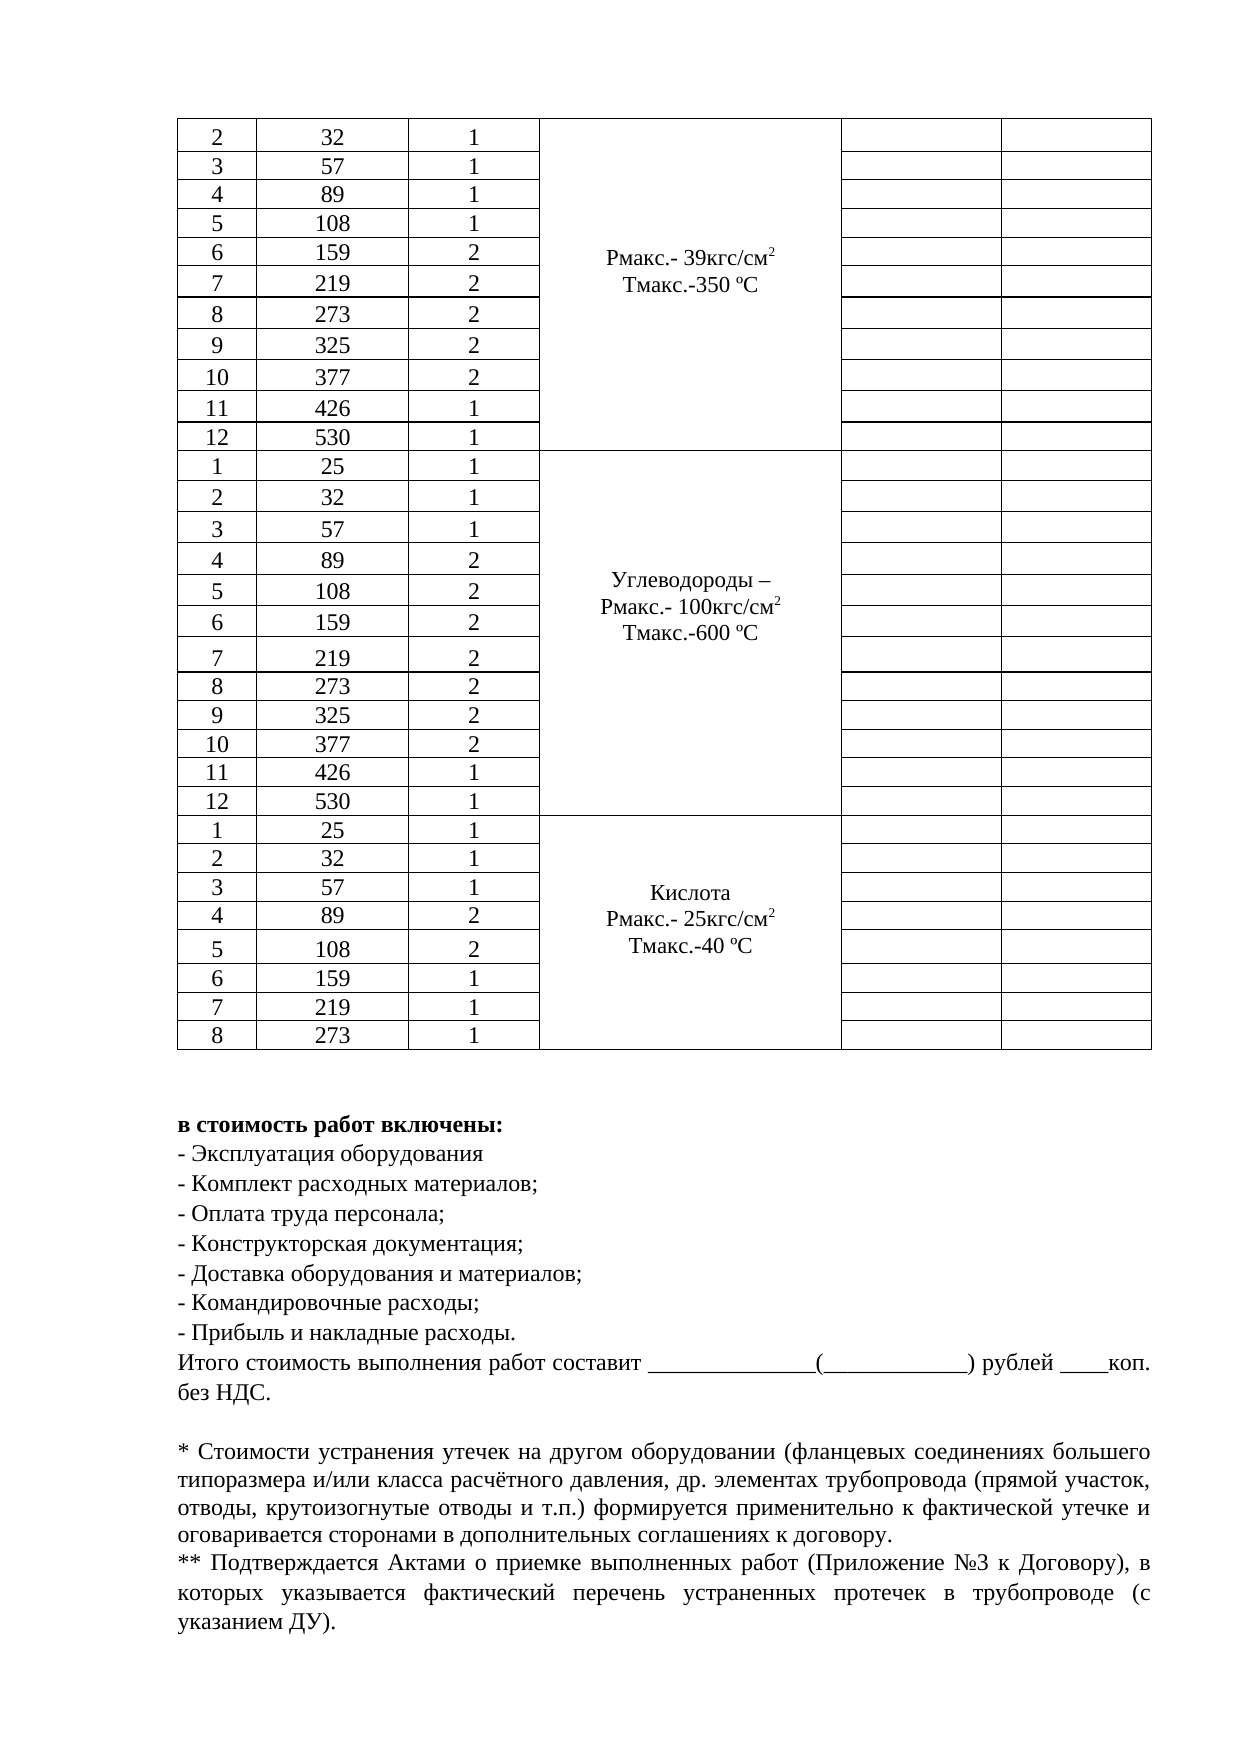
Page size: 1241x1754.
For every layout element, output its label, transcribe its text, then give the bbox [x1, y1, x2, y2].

table_cell [1002, 701, 1151, 729]
table_cell 25 [257, 451, 408, 480]
table_cell 89 [257, 543, 408, 573]
table_cell Кислота Рмакс.- 25кгс/см2 Тмакс.-40 ºС [540, 816, 841, 1049]
table_cell 4 [178, 180, 256, 208]
table_cell 108 [257, 930, 408, 963]
table_cell [1002, 873, 1151, 901]
table_cell [842, 930, 1001, 963]
table_cell 1 [409, 391, 539, 421]
text * Стоимости устранения утечек на другом оборудовании (фланцевых соединениях большего типоразмера и/или класса расчётного давления, др. элементах трубопровода (прямой участок, отводы, крутоизогнутые отводы и т.п.) формируется применительно к фактической утечке и оговаривается сторонами в дополнительных соглашениях к договору. [177, 1437, 1152, 1548]
table_cell 159 [257, 964, 408, 992]
table_cell [842, 787, 1001, 814]
table_cell [842, 266, 1001, 296]
table_cell [1002, 481, 1151, 511]
table_cell 2 [409, 606, 539, 636]
table_cell 2 [409, 298, 539, 328]
table_cell 12 [178, 423, 256, 450]
table_cell 57 [257, 873, 408, 901]
table_cell 2 [409, 543, 539, 573]
table_cell [842, 758, 1001, 786]
table_cell [842, 451, 1001, 480]
table_cell 8 [178, 1021, 256, 1049]
table_cell [842, 512, 1001, 542]
table_cell [1002, 637, 1151, 671]
table_cell [1002, 673, 1151, 700]
table_cell [842, 902, 1001, 929]
table_cell 32 [257, 481, 408, 511]
text Итого стоимость выполнения работ составит ______________(____________) рублей ____коп. без НДС. [177, 1348, 1152, 1405]
table_cell 57 [257, 152, 408, 179]
table_cell [842, 575, 1001, 605]
table_cell 2 [409, 930, 539, 963]
table_cell 1 [409, 873, 539, 901]
table_cell 108 [257, 209, 408, 237]
table_cell 89 [257, 902, 408, 929]
table_cell [842, 637, 1001, 671]
table_cell 3 [178, 152, 256, 179]
table_cell 2 [409, 673, 539, 700]
text - Комплект расходных материалов; [177, 1169, 1152, 1197]
table_cell 7 [178, 637, 256, 671]
table_cell 57 [257, 512, 408, 542]
table_cell 5 [178, 209, 256, 237]
table_cell 219 [257, 993, 408, 1020]
table_cell 25 [257, 816, 408, 843]
table_cell 2 [409, 329, 539, 359]
table_cell 108 [257, 575, 408, 605]
table_cell 89 [257, 180, 408, 208]
table_cell [1002, 238, 1151, 265]
text - Командировочные расходы; [177, 1288, 1152, 1316]
table_cell 377 [257, 730, 408, 757]
table_cell [842, 606, 1001, 636]
table_cell 4 [178, 902, 256, 929]
table_cell 219 [257, 266, 408, 296]
table_cell [842, 360, 1001, 390]
table_cell 426 [257, 391, 408, 421]
table_cell Углеводороды – Рмакс.- 100кгс/см2 Тмакс.-600 ºС [540, 451, 841, 814]
table_cell [1002, 575, 1151, 605]
table_cell 2 [178, 481, 256, 511]
table_cell 159 [257, 606, 408, 636]
table_cell 1 [409, 816, 539, 843]
text - Эксплуатация оборудования [177, 1139, 1152, 1167]
table_cell 6 [178, 964, 256, 992]
table_cell [1002, 930, 1151, 963]
table_cell 325 [257, 701, 408, 729]
table_cell 2 [178, 844, 256, 872]
text в стоимость работ включены: [177, 1110, 1152, 1137]
table_cell 5 [178, 930, 256, 963]
table_cell [842, 152, 1001, 179]
table_cell [842, 238, 1001, 265]
table_cell 12 [178, 787, 256, 814]
table_cell 2 [409, 701, 539, 729]
table_cell [1002, 298, 1151, 328]
table_cell 4 [178, 543, 256, 573]
table_cell 1 [409, 1021, 539, 1049]
text - Доставка оборудования и материалов; [177, 1259, 1152, 1286]
table_cell 273 [257, 1021, 408, 1049]
table_cell [1002, 816, 1151, 843]
table_cell [1002, 180, 1151, 208]
table_cell 1 [409, 209, 539, 237]
table_cell 1 [409, 787, 539, 814]
table_cell 3 [178, 873, 256, 901]
text - Оплата труда персонала; [177, 1199, 1152, 1227]
table_cell 3 [178, 512, 256, 542]
table_cell [1002, 787, 1151, 814]
table_cell [842, 873, 1001, 901]
table_cell 8 [178, 673, 256, 700]
table_cell 1 [409, 964, 539, 992]
table_cell [1002, 993, 1151, 1020]
table_cell 9 [178, 329, 256, 359]
table_cell 10 [178, 360, 256, 390]
table_cell 2 [409, 730, 539, 757]
table_cell 1 [409, 423, 539, 450]
table_cell 8 [178, 298, 256, 328]
table_cell [842, 730, 1001, 757]
table_cell [842, 209, 1001, 237]
table_cell 1 [409, 119, 539, 151]
table_cell 2 [409, 266, 539, 296]
table_cell [1002, 391, 1151, 421]
table_cell [842, 673, 1001, 700]
text - Конструкторская документация; [177, 1229, 1152, 1256]
text ** Подтверждается Актами о приемке выполненных работ (Приложение №3 к Договору), в которых указывается фактический перечень устраненных протечек в трубопроводе (с указанием ДУ). [177, 1548, 1152, 1635]
table_cell [1002, 543, 1151, 573]
table_cell [1002, 266, 1151, 296]
table_cell [842, 423, 1001, 450]
table_cell 32 [257, 844, 408, 872]
table_cell [842, 844, 1001, 872]
table_cell 6 [178, 238, 256, 265]
table_cell 9 [178, 701, 256, 729]
table_cell [842, 993, 1001, 1020]
table_cell 1 [409, 758, 539, 786]
table_cell [1002, 606, 1151, 636]
table_cell 7 [178, 993, 256, 1020]
table_cell 2 [409, 902, 539, 929]
table_cell 1 [409, 451, 539, 480]
table_cell 2 [409, 637, 539, 671]
table_cell 11 [178, 391, 256, 421]
table_cell [1002, 758, 1151, 786]
table_cell [1002, 512, 1151, 542]
table_cell [842, 391, 1001, 421]
table_cell 377 [257, 360, 408, 390]
table_cell 1 [409, 993, 539, 1020]
table_cell [842, 543, 1001, 573]
table_cell [842, 119, 1001, 151]
table_cell [1002, 451, 1151, 480]
table_cell 7 [178, 266, 256, 296]
table_cell [1002, 902, 1151, 929]
text - Прибыль и накладные расходы. [177, 1318, 1152, 1346]
table_cell 2 [409, 238, 539, 265]
table_cell 530 [257, 787, 408, 814]
table_cell 6 [178, 606, 256, 636]
table_cell [1002, 360, 1151, 390]
table_cell 219 [257, 637, 408, 671]
table_cell [1002, 329, 1151, 359]
table_cell 2 [409, 360, 539, 390]
table_cell 32 [257, 119, 408, 151]
table_cell 5 [178, 575, 256, 605]
table_cell 1 [409, 152, 539, 179]
table_cell 325 [257, 329, 408, 359]
table_cell [842, 180, 1001, 208]
table_cell 1 [409, 481, 539, 511]
table_cell 1 [178, 816, 256, 843]
table_cell [1002, 152, 1151, 179]
table_cell [842, 701, 1001, 729]
table_cell 1 [178, 451, 256, 480]
table_cell 426 [257, 758, 408, 786]
table_cell 1 [409, 844, 539, 872]
table_cell 1 [409, 180, 539, 208]
table_cell 2 [178, 119, 256, 151]
table_cell [1002, 209, 1151, 237]
table_cell [1002, 1021, 1151, 1049]
table_cell 1 [409, 512, 539, 542]
table_cell [1002, 964, 1151, 992]
table_cell [842, 329, 1001, 359]
table_cell [1002, 423, 1151, 450]
table_cell [1002, 844, 1151, 872]
table_cell 2 [409, 575, 539, 605]
table_cell 273 [257, 298, 408, 328]
table_cell [842, 964, 1001, 992]
table_cell 10 [178, 730, 256, 757]
table_cell [1002, 119, 1151, 151]
table_cell [842, 1021, 1001, 1049]
table_cell [842, 816, 1001, 843]
table_cell 11 [178, 758, 256, 786]
table_cell 159 [257, 238, 408, 265]
table_cell [1002, 730, 1151, 757]
table_cell [842, 481, 1001, 511]
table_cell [540, 119, 841, 450]
table_cell 273 [257, 673, 408, 700]
table_cell 530 [257, 423, 408, 450]
table_cell [842, 298, 1001, 328]
